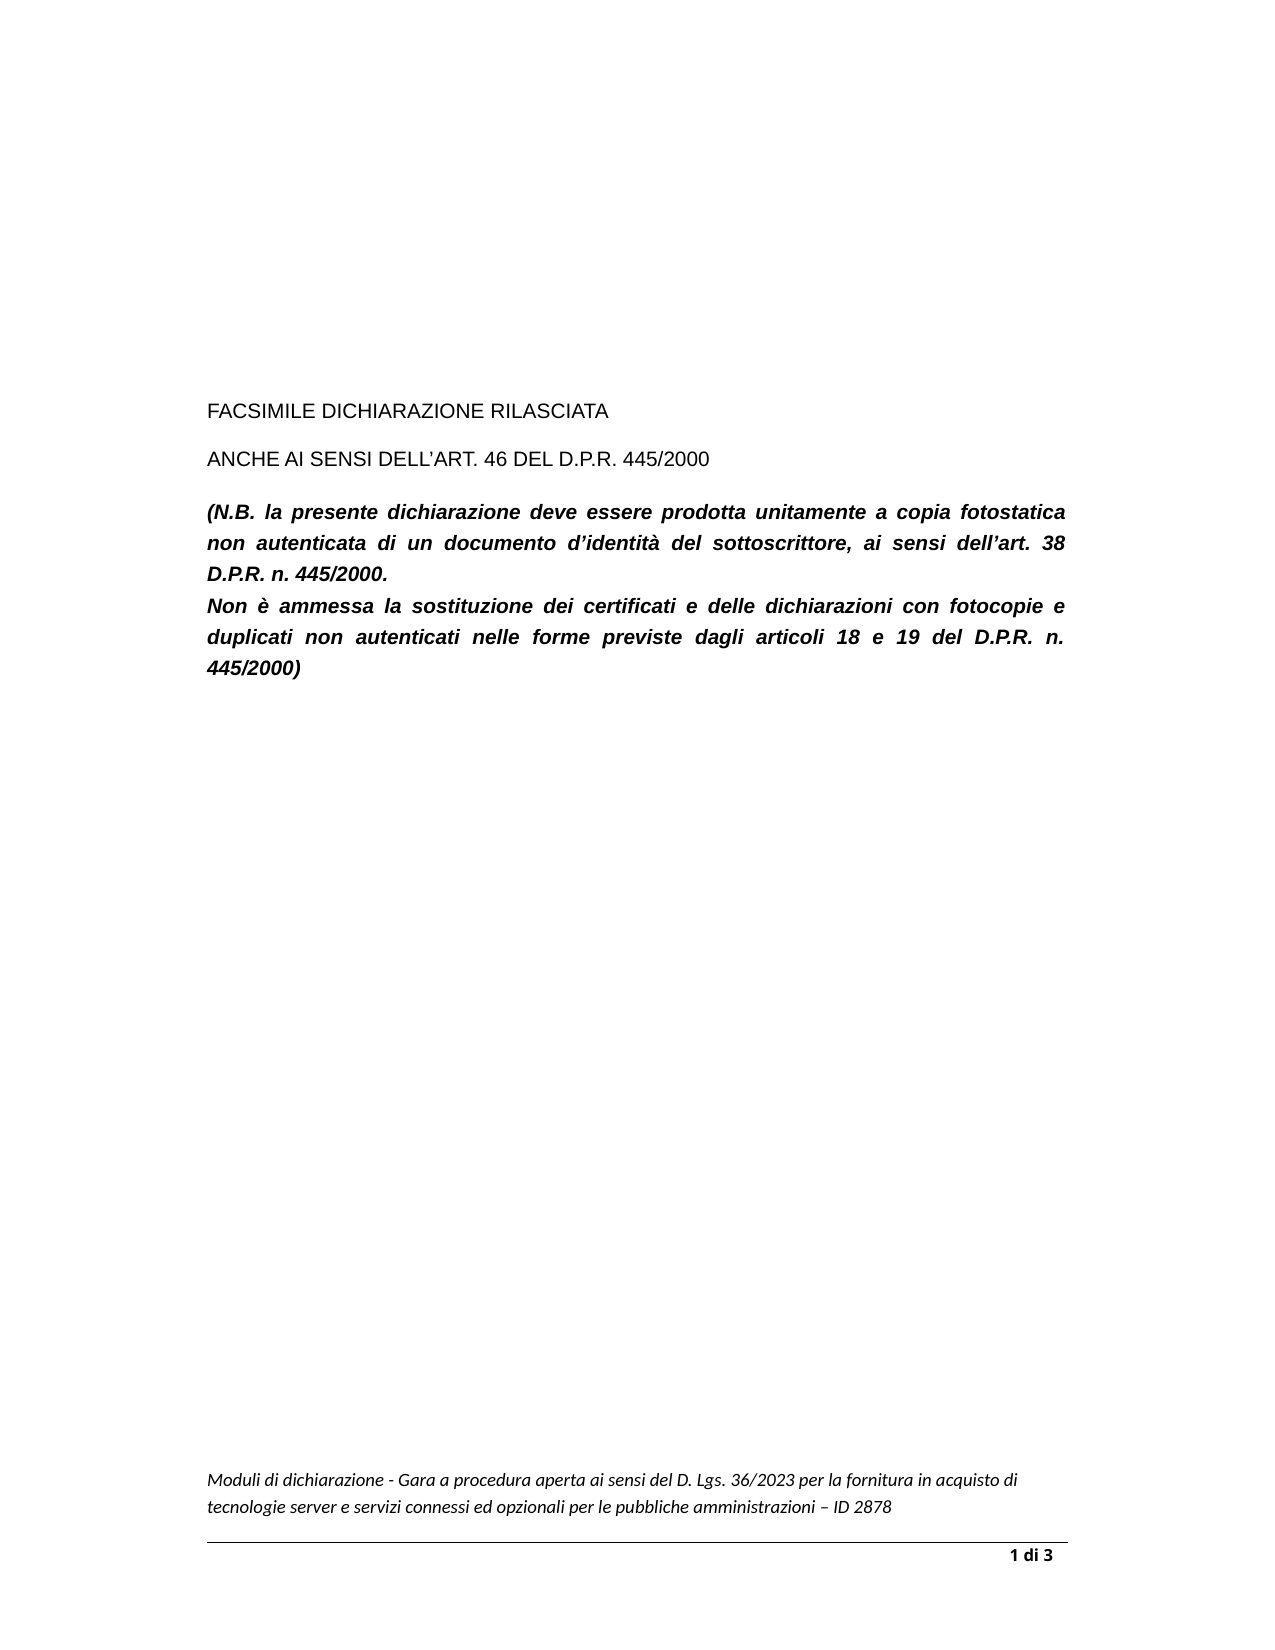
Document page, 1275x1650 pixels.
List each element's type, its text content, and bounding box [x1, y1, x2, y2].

text (N.B. la presente dichiarazione deve essere prodotta unitamente a copia fotostatica non autenticata di un documento d’identità del sottoscrittore, ai sensi dell’art. 38 D.P.R. n. 445/2000. [207, 494, 1068, 588]
text Non è ammessa la sostituzione dei certificati e delle dichiarazioni con fotocopie e duplicati non autenticati nelle forme previste dagli articoli 18 e 19 del D.P.R. n. 445/2000) [207, 588, 1068, 682]
text FACSIMILE DICHIARAZIONE RILASCIATA [207, 398, 1068, 422]
text ANCHE AI SENSI DELL’ART. 46 DEL D.P.R. 445/2000 [207, 446, 1068, 470]
